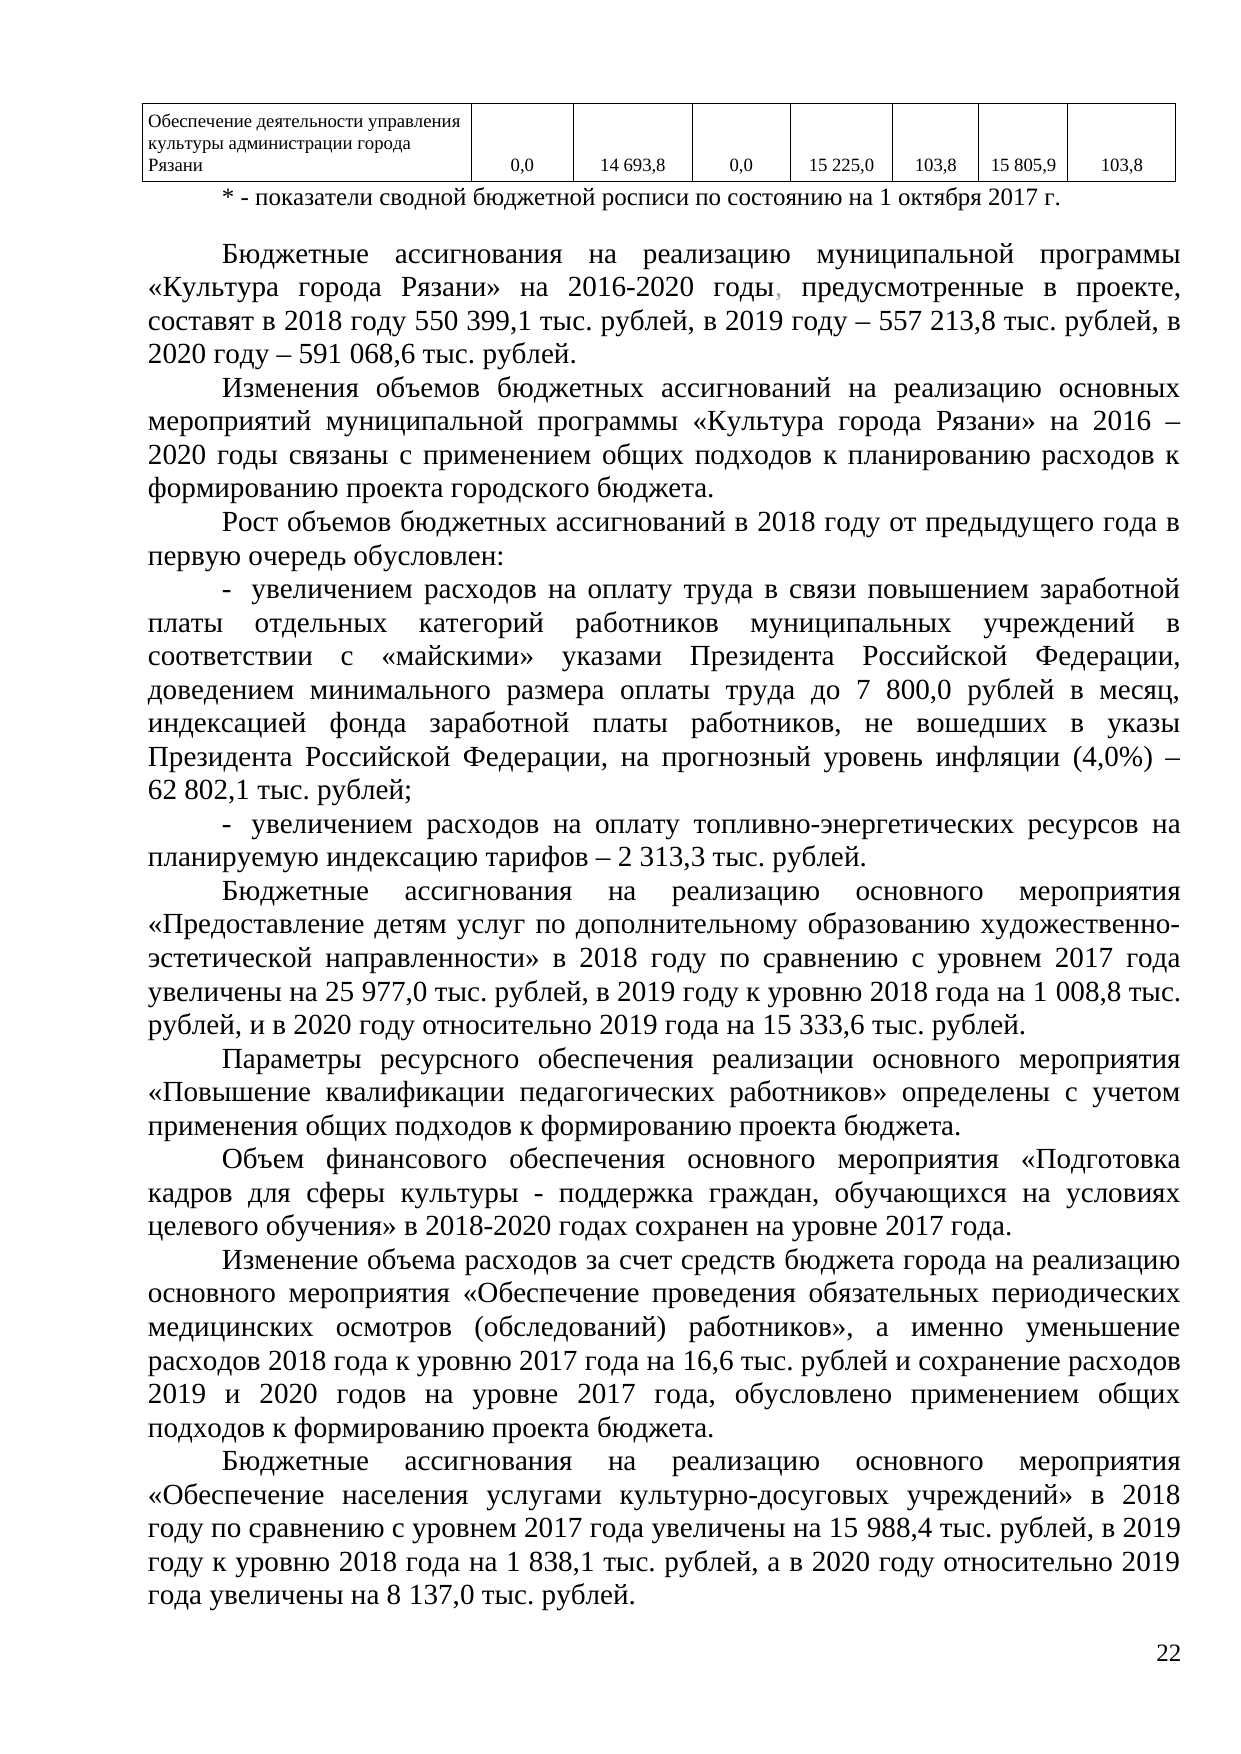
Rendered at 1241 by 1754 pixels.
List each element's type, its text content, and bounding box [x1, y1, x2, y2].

text * - показатели сводной бюджетной росписи по состоянию на 1 октября 2017 г. [148, 182, 1181, 211]
text - увеличением расходов на оплату труда в связи повышением заработной платы отдельных категорий работников муниципальных учреждений в соответствии с «майскими» указами Президента Российской Федерации, доведением минимального размера оплаты труда до 7 800,0 рублей в месяц, индексацией фонда заработной платы работников, не вошедших в указы Президента Российской Федерации, на прогнозный уровень инфляции (4,0%) – 62 802,1 тыс. рублей; [148, 571, 1181, 806]
text Рост объемов бюджетных ассигнований в 2018 году от предыдущего года в первую очередь обусловлен: [148, 504, 1181, 571]
text Объем финансового обеспечения основного мероприятия «Подготовка кадров для сферы культуры - поддержка граждан, обучающихся на условиях целевого обучения» в 2018-2020 годах сохранен на уровне 2017 года. [148, 1141, 1181, 1242]
table_cell 14 693,8 [574, 104, 692, 181]
table_cell 103,8 [893, 104, 978, 181]
table_cell 15 805,9 [979, 104, 1067, 181]
text Бюджетные ассигнования на реализацию основного мероприятия «Обеспечение населения услугами культурно-досуговых учреждений» в 2018 году по сравнению с уровнем 2017 года увеличены на 15 988,4 тыс. рублей, в 2019 году к уровню 2018 года на 1 838,1 тыс. рублей, а в 2020 году относительно 2019 года увеличены на 8 137,0 тыс. рублей. [148, 1443, 1181, 1611]
text Параметры ресурсного обеспечения реализации основного мероприятия «Повышение квалификации педагогических работников» определены с учетом применения общих подходов к формированию проекта бюджета. [148, 1041, 1181, 1141]
text Бюджетные ассигнования на реализацию основного мероприятия «Предоставление детям услуг по дополнительному образованию художественно-эстетической направленности» в 2018 году по сравнению с уровнем 2017 года увеличены на 25 977,0 тыс. рублей, в 2019 году к уровню 2018 года на 1 008,8 тыс. рублей, и в 2020 году относительно 2019 года на 15 333,6 тыс. рублей. [148, 873, 1181, 1041]
table_cell 0,0 [472, 104, 573, 181]
table_cell Обеспечение деятельности управления культуры администрации города Рязани [143, 104, 471, 181]
table_cell 0,0 [693, 104, 790, 181]
table_cell 15 225,0 [791, 104, 892, 181]
text Изменение объема расходов за счет средств бюджета города на реализацию основного мероприятия «Обеспечение проведения обязательных периодических медицинских осмотров (обследований) работников», а именно уменьшение расходов 2018 года к уровню 2017 года на 16,6 тыс. рублей и сохранение расходов 2019 и 2020 годов на уровне 2017 года, обусловлено применением общих подходов к формированию проекта бюджета. [148, 1242, 1181, 1443]
text Бюджетные ассигнования на реализацию муниципальной программы «Культура города Рязани» на 2016-2020 годы, предусмотренные в проекте, составят в 2018 году 550 399,1 тыс. рублей, в 2019 году – 557 213,8 тыс. рублей, в 2020 году – 591 068,6 тыс. рублей. [148, 236, 1181, 370]
text - увеличением расходов на оплату топливно-энергетических ресурсов на планируемую индексацию тарифов – 2 313,3 тыс. рублей. [148, 806, 1181, 873]
table_cell 103,8 [1068, 104, 1175, 181]
text Изменения объемов бюджетных ассигнований на реализацию основных мероприятий муниципальной программы «Культура города Рязани» на 2016 –2020 годы связаны с применением общих подходов к планированию расходов к формированию проекта городского бюджета. [148, 370, 1181, 504]
